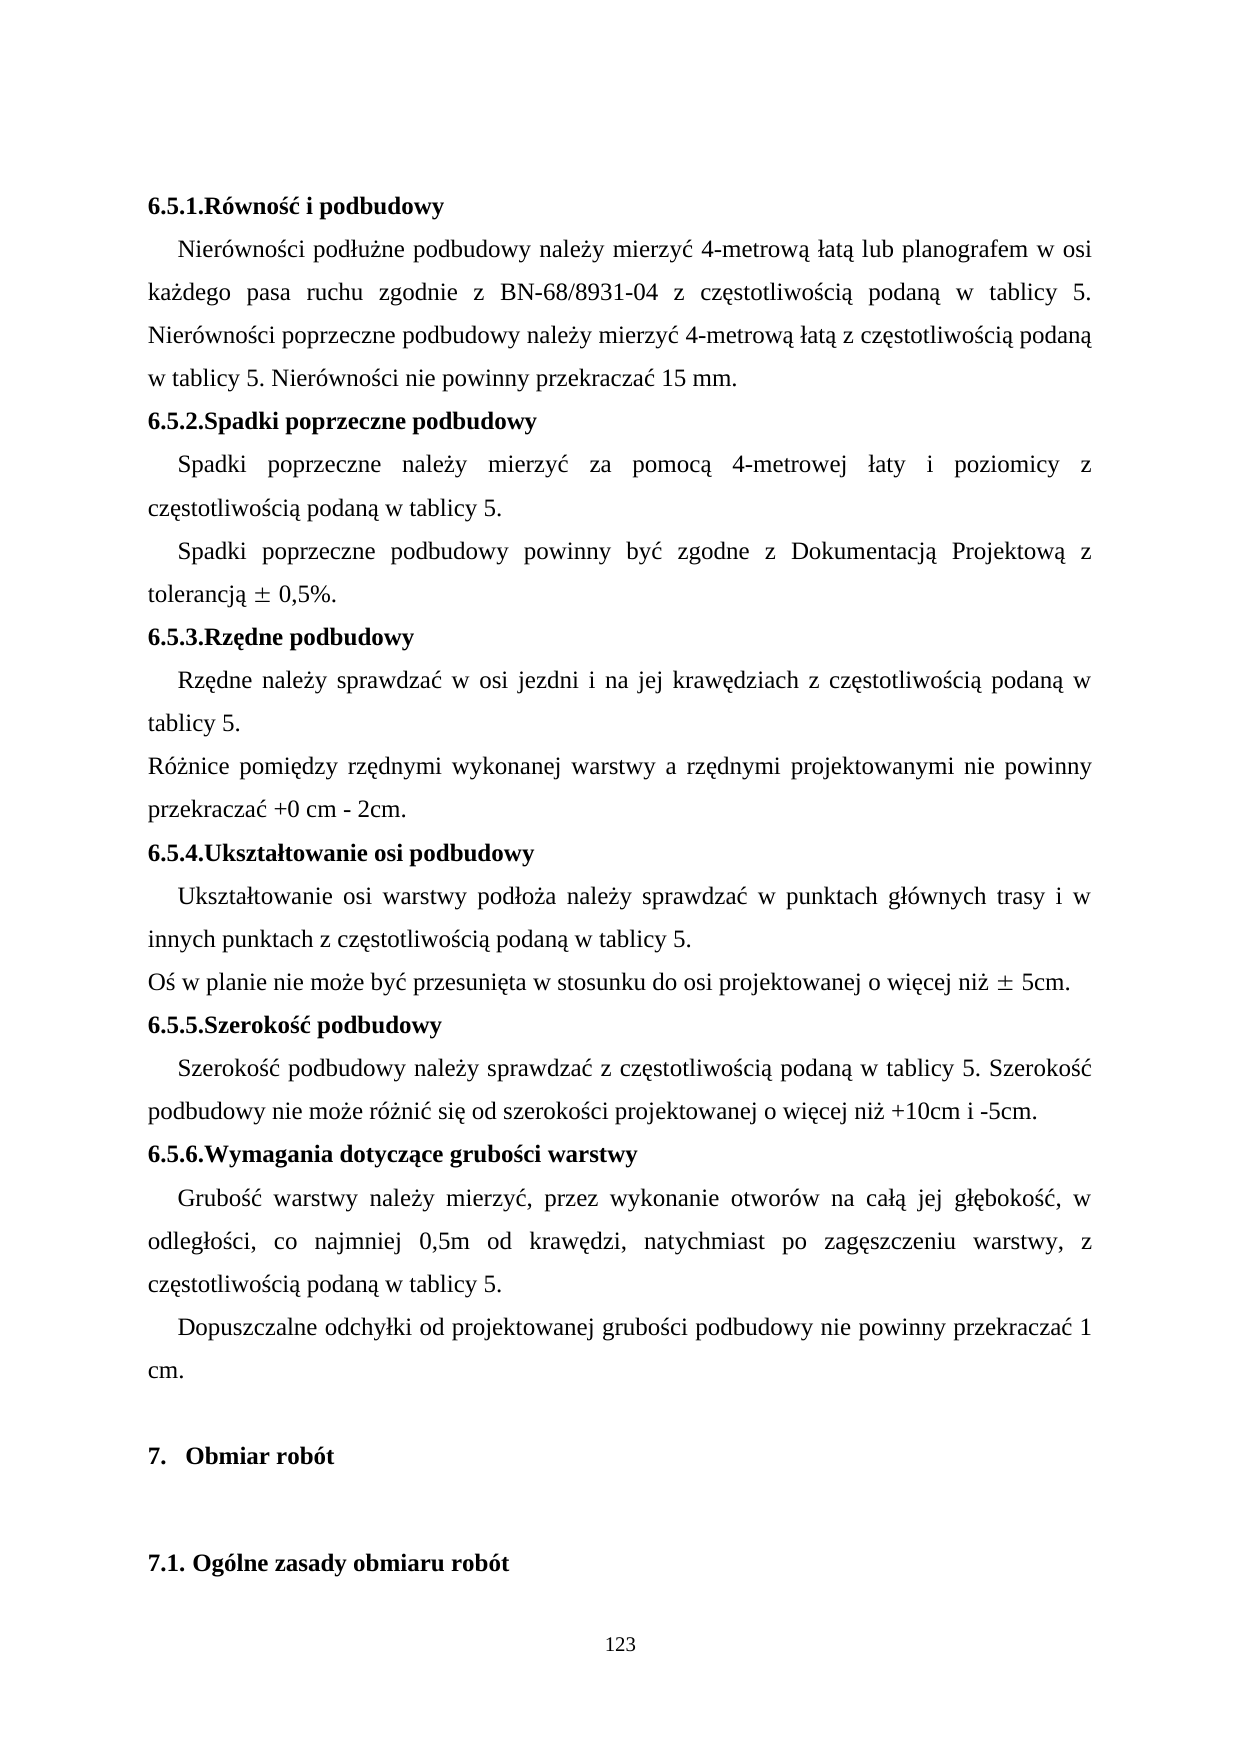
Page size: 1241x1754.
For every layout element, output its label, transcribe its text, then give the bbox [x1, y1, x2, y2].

text Szerokość podbudowy należy sprawdzać z częstotliwością podaną w tablicy 5. Szerokość podbudowy nie może różnić się od szerokości projektowanej o więcej niż +10cm i -5cm. [148, 1053, 1093, 1125]
text 6.5.6.Wymagania dotyczące grubości warstwy [148, 1139, 1093, 1168]
list Ogólne zasady obmiaru robót [148, 1548, 1093, 1577]
text 6.5.1.Równość i podbudowy [148, 191, 1093, 219]
text Nierówności podłużne podbudowy należy mierzyć 4-metrową łatą lub planografem w osi każdego pasa ruchu zgodnie z BN-68/8931-04 z częstotliwością podaną w tablicy 5. Nierówności poprzeczne podbudowy należy mierzyć 4-metrową łatą z częstotliwością podaną w tablicy 5. Nierówności nie powinny przekraczać 15 mm. [148, 234, 1093, 392]
text Różnice pomiędzy rzędnymi wykonanej warstwy a rzędnymi projektowanymi nie powinny przekraczać +0 cm - 2cm. [148, 751, 1093, 823]
text 6.5.3.Rzędne podbudowy [148, 622, 1093, 651]
text Ukształtowanie osi warstwy podłoża należy sprawdzać w punktach głównych trasy i w innych punktach z częstotliwością podaną w tablicy 5. [148, 881, 1093, 953]
text 6.5.2.Spadki poprzeczne podbudowy [148, 406, 1093, 435]
text Grubość warstwy należy mierzyć, przez wykonanie otworów na całą jej głębokość, w odległości, co najmniej 0,5m od krawędzi, natychmiast po zagęszczeniu warstwy, z częstotliwością podaną w tablicy 5. [148, 1183, 1093, 1298]
text Rzędne należy sprawdzać w osi jezdni i na jej krawędziach z częstotliwością podaną w tablicy 5. [148, 665, 1093, 737]
text Dopuszczalne odchyłki od projektowanej grubości podbudowy nie powinny przekraczać 1 cm. [148, 1312, 1093, 1384]
text 6.5.4.Ukształtowanie osi podbudowy [148, 838, 1093, 866]
text Spadki poprzeczne należy mierzyć za pomocą 4-metrowej łaty i poziomicy z częstotliwością podaną w tablicy 5. [148, 449, 1093, 521]
text 6.5.5.Szerokość podbudowy [148, 1010, 1093, 1039]
list Obmiar robót [148, 1441, 1093, 1470]
text Spadki poprzeczne podbudowy powinny być zgodne z Dokumentacją Projektową z tolerancją 0,5%. [148, 536, 1093, 608]
text Oś w planie nie może być przesunięta w stosunku do osi projektowanej o więcej niż 5cm. [148, 967, 1093, 996]
